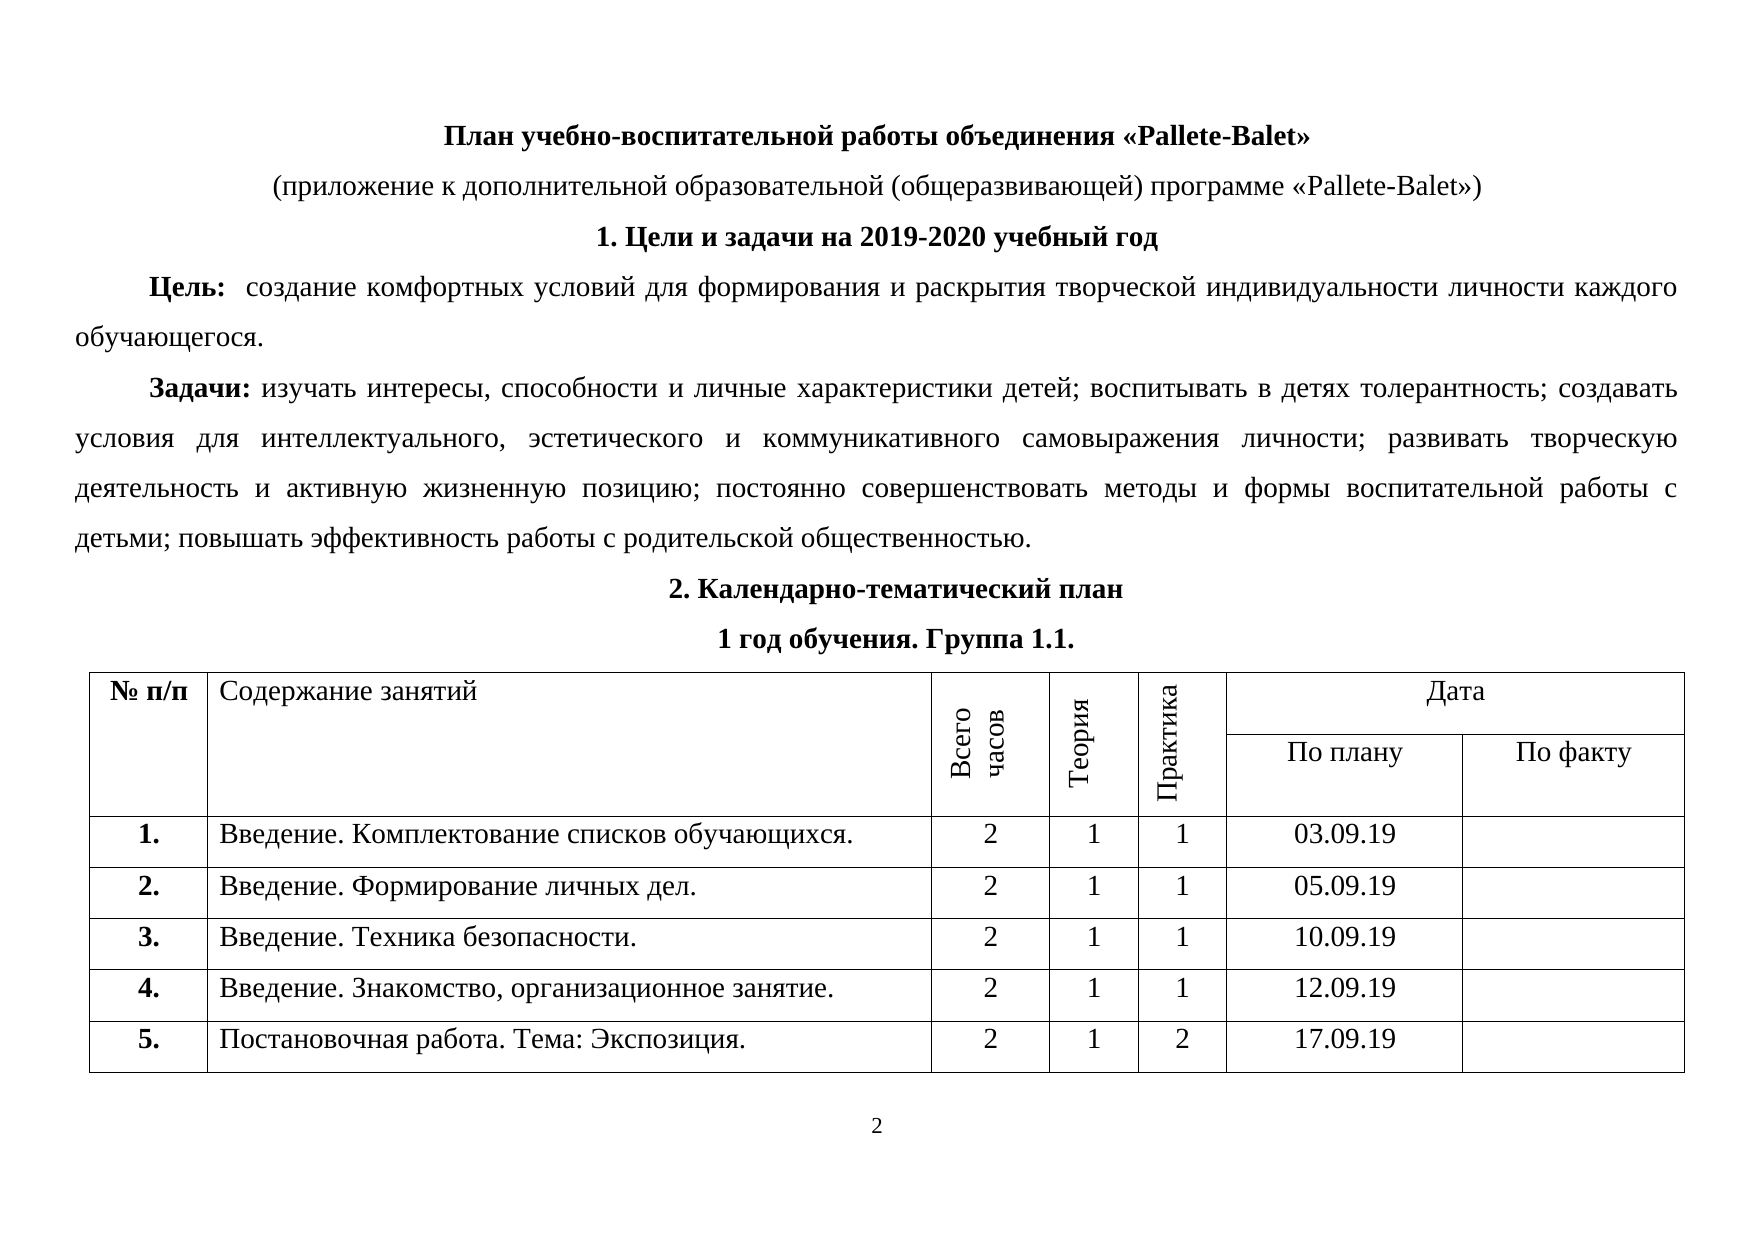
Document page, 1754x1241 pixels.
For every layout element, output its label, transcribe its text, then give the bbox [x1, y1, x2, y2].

text 2. Календарно-тематический план [112, 571, 1679, 604]
table_cell Введение. Формирование личных дел. [208, 868, 931, 918]
table_cell 05.09.19 [1227, 868, 1462, 918]
table_header Дата [1227, 673, 1684, 733]
table_cell По факту [1463, 735, 1684, 816]
table_cell 2 [932, 970, 1049, 1021]
table_cell 2 [1139, 1022, 1226, 1072]
text 1. Цели и задачи на 2019-2020 учебный год [75, 219, 1679, 252]
table_cell 1 [1139, 919, 1226, 969]
table_cell 2 [932, 1022, 1049, 1072]
table_cell По плану [1227, 735, 1462, 816]
table_header Теория [1050, 673, 1138, 816]
table_cell [1463, 817, 1684, 867]
table_cell Введение. Комплектование списков обучающихся. [208, 817, 931, 867]
table_cell [1463, 868, 1684, 918]
table_cell 2 [932, 868, 1049, 918]
table_cell 2 [932, 919, 1049, 969]
table_cell 17.09.19 [1227, 1022, 1462, 1072]
table_cell 1. [90, 817, 207, 867]
table_cell 5. [90, 1022, 207, 1072]
table_cell 1 [1139, 868, 1226, 918]
text Задачи: изучать интересы, способности и личные характеристики детей; воспитывать в детях толерантность; создавать условия для интеллектуального, эстетического и коммуникативного самовыражения личности; развивать творческую деятельность и активную жизненную позицию; постоянно совершенствовать методы и формы воспитательной работы с детьми; повышать эффективность работы с родительской общественностью. [75, 370, 1679, 554]
text 1 год обучения. Группа 1.1. [112, 621, 1679, 655]
table_cell Введение. Техника безопасности. [208, 919, 931, 969]
table_cell 1 [1050, 1022, 1138, 1072]
table_cell 03.09.19 [1227, 817, 1462, 867]
table_cell 1 [1050, 919, 1138, 969]
table_cell [1463, 919, 1684, 969]
table_header Практика [1139, 673, 1226, 816]
table_header Всего часов [932, 673, 1049, 816]
table_cell Введение. Знакомство, организационное занятие. [208, 970, 931, 1021]
table_cell Постановочная работа. Тема: Экспозиция. [208, 1022, 931, 1072]
table_cell 12.09.19 [1227, 970, 1462, 1021]
table_cell 1 [1050, 970, 1138, 1021]
text Цель: создание комфортных условий для формирования и раскрытия творческой индивидуальности личности каждого обучающегося. [75, 269, 1679, 353]
table_cell 10.09.19 [1227, 919, 1462, 969]
text (приложение к дополнительной образовательной (общеразвивающей) программе «Pallete-Balet») [75, 168, 1679, 202]
table_cell 1 [1139, 817, 1226, 867]
table_cell 1 [1139, 970, 1226, 1021]
text План учебно-воспитательной работы объединения «Pallete-Balet» [75, 118, 1679, 152]
table_header № п/п [90, 673, 207, 816]
table_cell 4. [90, 970, 207, 1021]
table_cell [1463, 970, 1684, 1021]
table_cell 2 [932, 817, 1049, 867]
table_cell 1 [1050, 868, 1138, 918]
table_cell 2. [90, 868, 207, 918]
table_cell [1463, 1022, 1684, 1072]
table_cell 1 [1050, 817, 1138, 867]
table_cell 3. [90, 919, 207, 969]
table_header Содержание занятий [208, 673, 931, 816]
